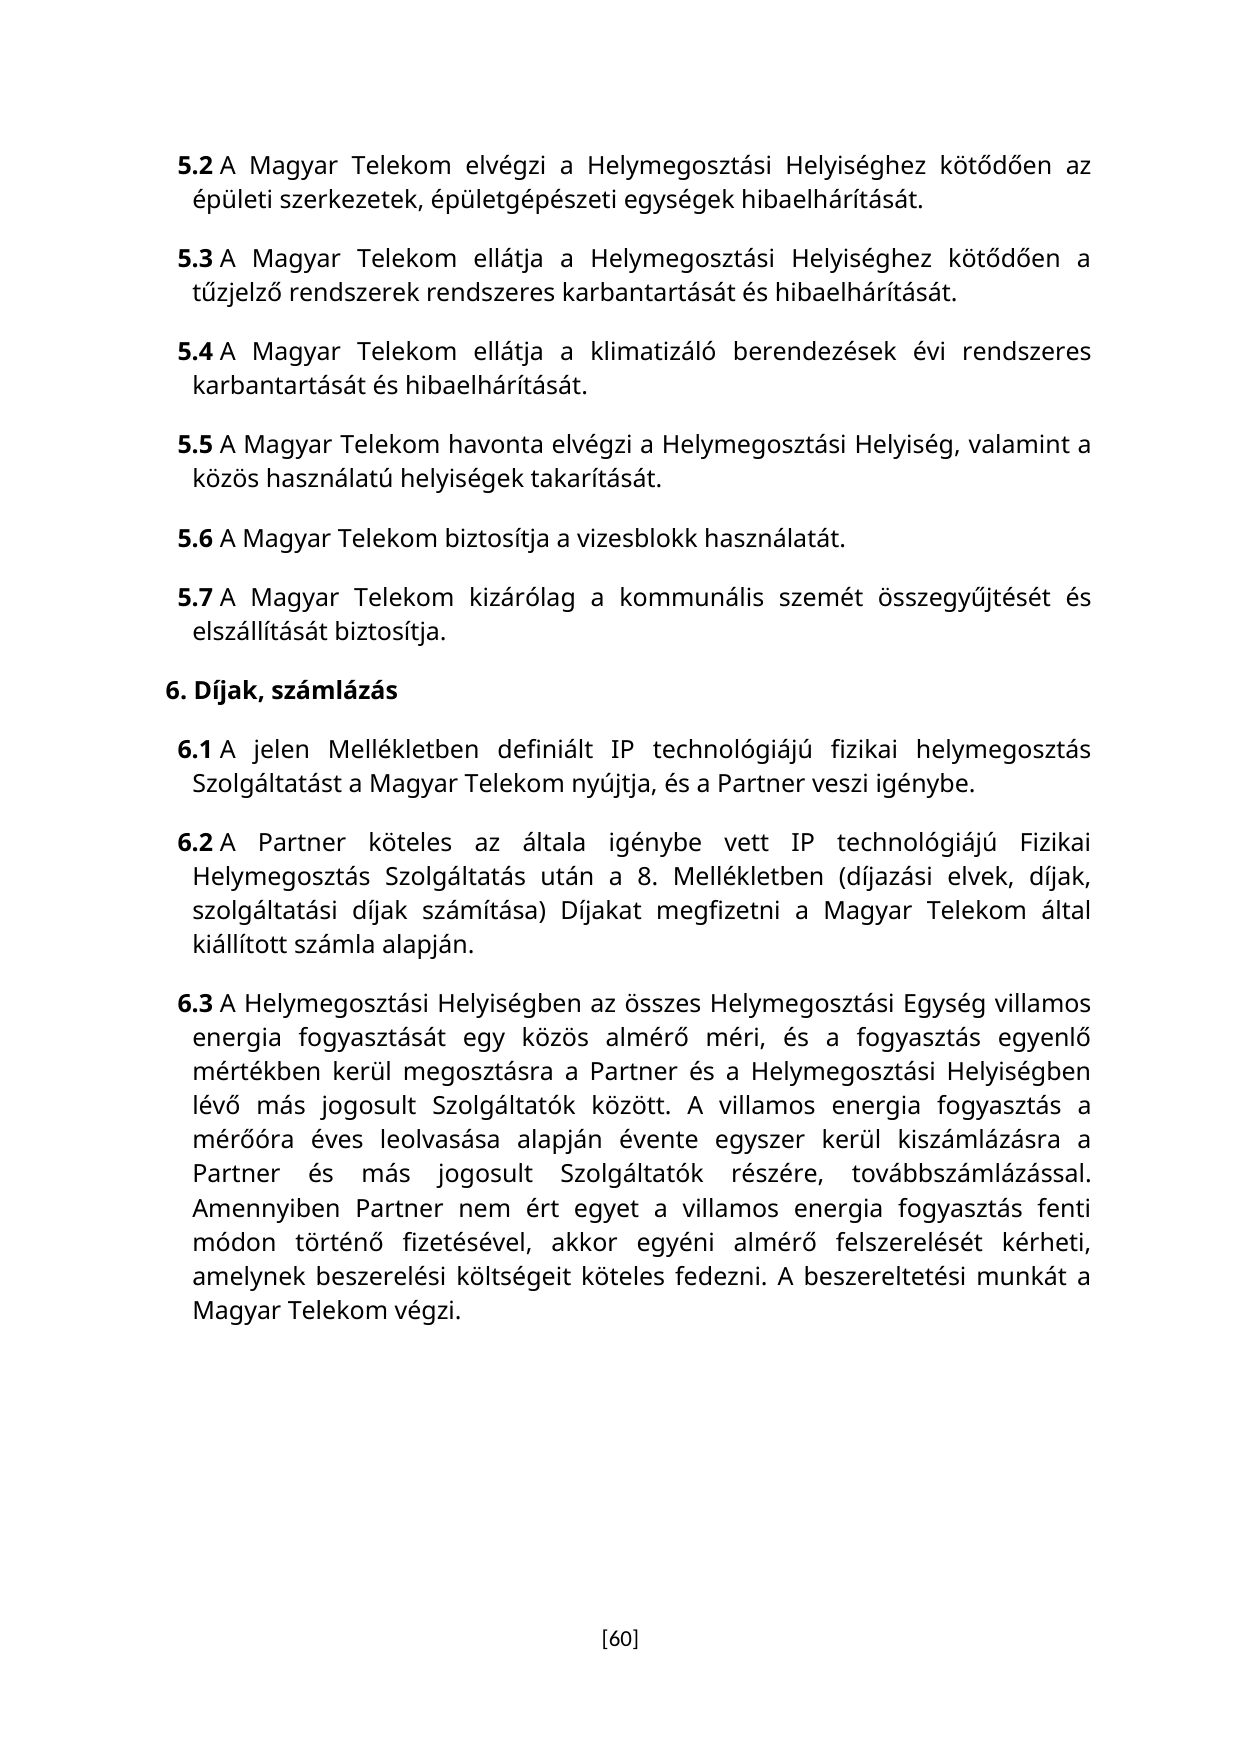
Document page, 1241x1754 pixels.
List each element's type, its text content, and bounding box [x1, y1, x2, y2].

text 6.3 A Helymegosztási Helyiségben az összes Helymegosztási Egység villamos energia fogyasztását egy közös almérő méri, és a fogyasztás egyenlő mértékben kerül megosztásra a Partner és a Helymegosztási Helyiségben lévő más jogosult Szolgáltatók között. A villamos energia fogyasztás a mérőóra éves leolvasása alapján évente egyszer kerül kiszámlázásra a Partner és más jogosult Szolgáltatók részére, továbbszámlázással. Amennyiben Partner nem ért egyet a villamos energia fogyasztás fenti módon történő fizetésével, akkor egyéni almérő felszerelését kérheti, amelynek beszerelési költségeit köteles fedezni. A beszereltetési munkát a Magyar Telekom végzi. [177, 986, 1092, 1326]
text 5.5 A Magyar Telekom havonta elvégzi a Helymegosztási Helyiség, valamint a közös használatú helyiségek takarítását. [177, 427, 1092, 495]
text 5.7 A Magyar Telekom kizárólag a kommunális szemét összegyűjtését és elszállítását biztosítja. [177, 579, 1092, 647]
text 6.1 A jelen Mellékletben definiált IP technológiájú fizikai helymegosztás Szolgáltatást a Magyar Telekom nyújtja, és a Partner veszi igénybe. [177, 731, 1092, 799]
text 5.4 A Magyar Telekom ellátja a klimatizáló berendezések évi rendszeres karbantartását és hibaelhárítását. [177, 334, 1092, 402]
text 5.2 A Magyar Telekom elvégzi a Helymegosztási Helyiséghez kötődően az épületi szerkezetek, épületgépészeti egységek hibaelhárítását. [177, 148, 1092, 216]
subtitle 6. Díjak, számlázás [165, 672, 1092, 706]
text 5.6 A Magyar Telekom biztosítja a vizesblokk használatát. [177, 520, 1092, 554]
text 5.3 A Magyar Telekom ellátja a Helymegosztási Helyiséghez kötődően a tűzjelző rendszerek rendszeres karbantartását és hibaelhárítását. [177, 241, 1092, 309]
text 6.2 A Partner köteles az általa igénybe vett IP technológiájú Fizikai Helymegosztás Szolgáltatás után a 8. Mellékletben (díjazási elvek, díjak, szolgáltatási díjak számítása) Díjakat megfizetni a Magyar Telekom által kiállított számla alapján. [177, 824, 1092, 961]
